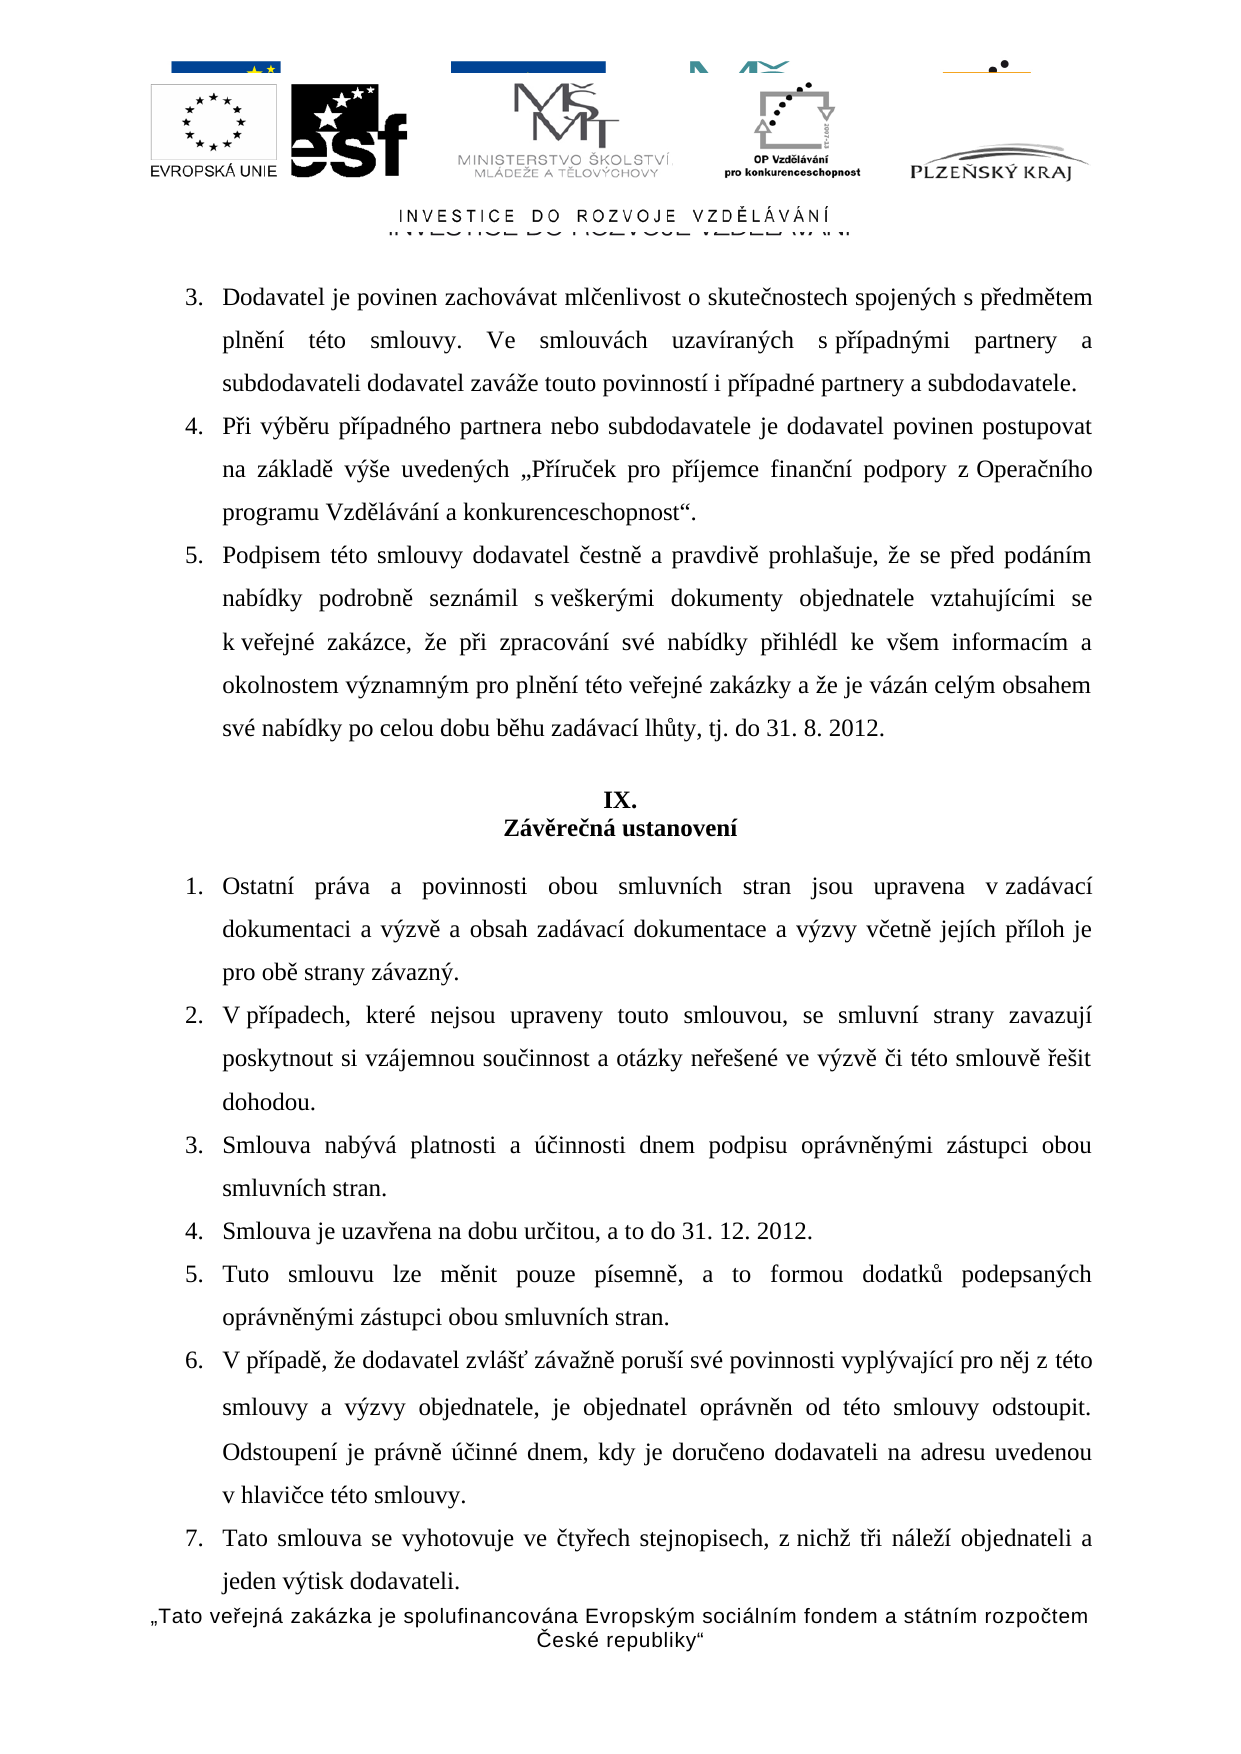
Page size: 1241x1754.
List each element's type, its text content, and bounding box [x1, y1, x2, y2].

text Závěrečná ustanovení [148, 813, 1093, 842]
list Tuto smlouvu lze měnit pouze písemně, a to formou dodatků podepsaných oprávněnými zástupci obou smluvních stran. [185, 1259, 1093, 1331]
list Smlouva je uzavřena na dobu určitou, a to do 31. 12. 2012. [185, 1216, 1093, 1245]
picture [123, 20, 1132, 268]
list Podpisem této smlouvy dodavatel čestně a pravdivě prohlašuje, že se před podáním nabídky podrobně seznámil s veškerými dokumenty objednatele vztahujícími se k veřejné zakázce, že při zpracování své nabídky přihlédl ke všem informacím a okolnostem významným pro plnění této veřejné zakázky a že je vázán celým obsahem své nabídky po celou dobu běhu zadávací lhůty, tj. do 31. 8. 2012. [185, 540, 1093, 742]
list Dodavatel je povinen zachovávat mlčenlivost o skutečnostech spojených s předmětem plnění této smlouvy. Ve smlouvách uzavíraných s případnými partnery a subdodavateli dodavatel zaváže touto povinností i případné partnery a subdodavatele. [185, 232, 1093, 397]
list Při výběru případného partnera nebo subdodavatele je dodavatel povinen postupovat na základě výše uvedených „Příruček pro příjemce finanční podpory z Operačního programu Vzdělávání a konkurenceschopnost“. [185, 411, 1093, 526]
list V případě, že dodavatel zvlášť závažně poruší své povinnosti vyplývající pro něj z této smlouvy a výzvy objednatele, je objednatel oprávněn od této smlouvy odstoupit. Odstoupení je právně účinné dnem, kdy je doručeno dodavateli na adresu uvedenou v hlavičce této smlouvy. [185, 1345, 1093, 1509]
list Ostatní práva a povinnosti obou smluvních stran jsou upravena v zadávací dokumentaci a výzvě a obsah zadávací dokumentace a výzvy včetně jejích příloh je pro obě strany závazný. [185, 871, 1093, 986]
list Tato smlouva se vyhotovuje ve čtyřech stejnopisech, z nichž tři náleží objednateli a jeden výtisk dodavateli. [185, 1523, 1093, 1595]
text IX. [148, 785, 1093, 813]
list Smlouva nabývá platnosti a účinnosti dnem podpisu oprávněnými zástupci obou smluvních stran. [185, 1130, 1093, 1202]
list V případech, které nejsou upraveny touto smlouvou, se smluvní strany zavazují poskytnout si vzájemnou součinnost a otázky neřešené ve výzvě či této smlouvě řešit dohodou. [185, 1000, 1093, 1115]
